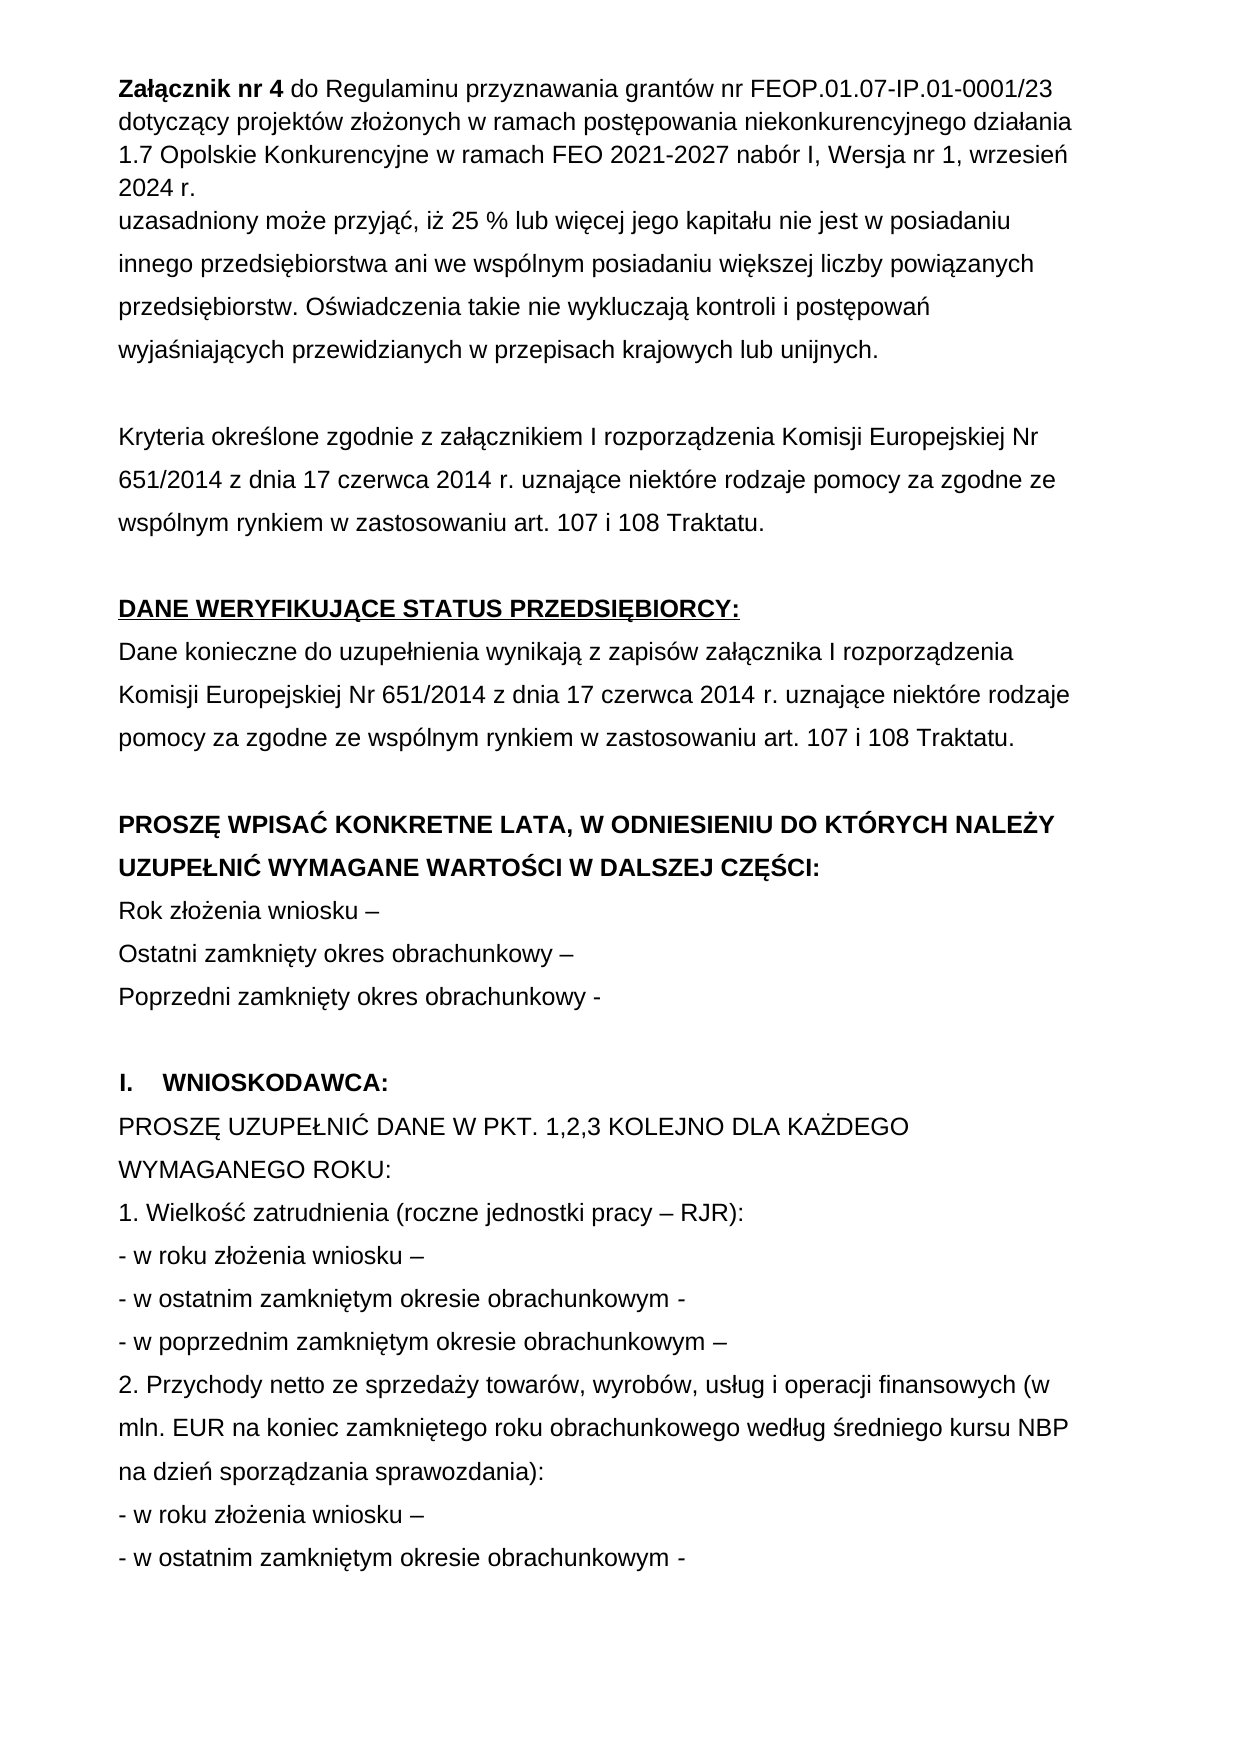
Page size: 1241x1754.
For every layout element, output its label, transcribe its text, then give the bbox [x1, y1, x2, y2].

text Kryteria określone zgodnie z załącznikiem I rozporządzenia Komisji Europejskiej Nr 651/2014 z dnia 17 czerwca 2014 r. uznające niektóre rodzaje pomocy za zgodne ze wspólnym rynkiem w zastosowaniu art. 107 i 108 Traktatu. [118, 421, 1093, 536]
text Ostatni zamknięty okres obrachunkowy – [118, 939, 1093, 968]
text 1. Wielkość zatrudnienia (roczne jednostki pracy – RJR): [118, 1198, 1093, 1226]
text - w ostatnim zamkniętym okresie obrachunkowym - [118, 1543, 1093, 1571]
text DANE WERYFIKUJĄCE STATUS PRZEDSIĘBIORCY: [118, 594, 1093, 623]
text PROSZĘ UZUPEŁNIĆ DANE W PKT. 1,2,3 KOLEJNO DLA KAŻDEGO WYMAGANEGO ROKU: [118, 1111, 1093, 1183]
text - w ostatnim zamkniętym okresie obrachunkowym - [118, 1284, 1093, 1313]
text Rok złożenia wniosku – [118, 896, 1093, 924]
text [118, 206, 1093, 364]
list WNIOSKODAWCA: [133, 1068, 1093, 1097]
text 2. Przychody netto ze sprzedaży towarów, wyrobów, usług i operacji finansowych (w mln. EUR na koniec zamkniętego roku obrachunkowego według średniego kursu NBP na dzień sporządzania sprawozdania): [118, 1370, 1093, 1485]
text PROSZĘ WPISAĆ KONKRETNE LATA, W ODNIESIENIU DO KTÓRYCH NALEŻY UZUPEŁNIĆ WYMAGANE WARTOŚCI W DALSZEJ CZĘŚCI: [118, 809, 1093, 881]
text - w roku złożenia wniosku – [118, 1241, 1093, 1269]
text - w roku złożenia wniosku – [118, 1499, 1093, 1528]
text Poprzedni zamknięty okres obrachunkowy - [118, 982, 1093, 1011]
text Dane konieczne do uzupełnienia wynikają z zapisów załącznika I rozporządzenia Komisji Europejskiej Nr 651/2014 z dnia 17 czerwca 2014 r. uznające niektóre rodzaje pomocy za zgodne ze wspólnym rynkiem w zastosowaniu art. 107 i 108 Traktatu. [118, 637, 1093, 752]
text - w poprzednim zamkniętym okresie obrachunkowym – [118, 1327, 1093, 1356]
